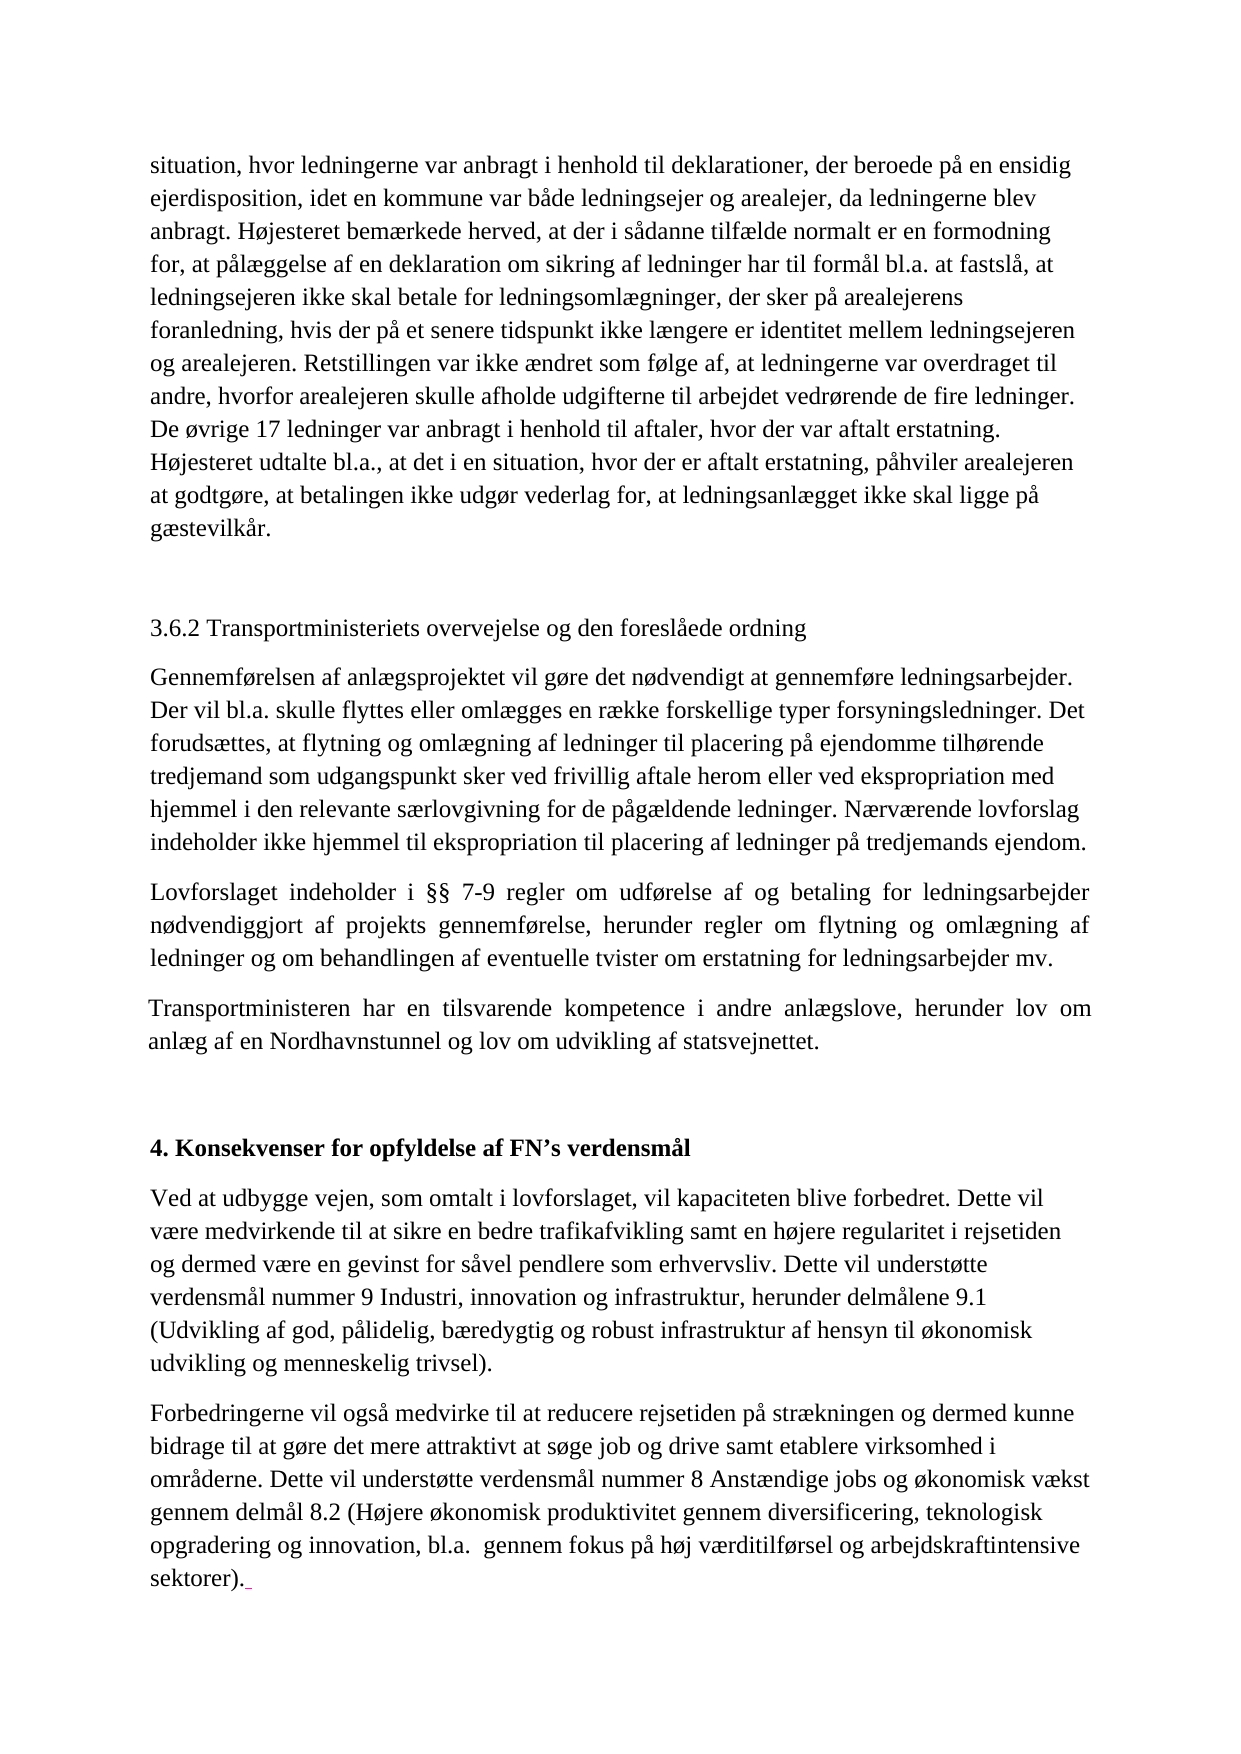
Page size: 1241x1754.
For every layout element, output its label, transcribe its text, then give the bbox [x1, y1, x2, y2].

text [150, 150, 1090, 542]
text Gennemførelsen af anlægsprojektet vil gøre det nødvendigt at gennemføre ledningsarbejder. Der vil bl.a. skulle flyttes eller omlægges en række forskellige typer forsyningsledninger. Det forudsættes, at flytning og omlægning af ledninger til placering på ejendomme tilhørende tredjemand som udgangspunkt sker ved frivillig aftale herom eller ved ekspropriation med hjemmel i den relevante særlovgivning for de pågældende ledninger. Nærværende lovforslag indeholder ikke hjemmel til ekspropriation til placering af ledninger på tredjemands ejendom. [150, 662, 1090, 856]
text 3.6.2 Transportministeriets overvejelse og den foreslåede ordning [150, 613, 1090, 641]
text Ved at udbygge vejen, som omtalt i lovforslaget, vil kapaciteten blive forbedret. Dette vil være medvirkende til at sikre en bedre trafikafvikling samt en højere regularitet i rejsetiden og dermed være en gevinst for såvel pendlere som erhvervsliv. Dette vil understøtte verdensmål nummer 9 Industri, innovation og infrastruktur, herunder delmålene 9.1 (Udvikling af god, pålidelig, bæredygtig og robust infrastruktur af hensyn til økonomisk udvikling og menneskelig trivsel). [150, 1183, 1090, 1377]
text Forbedringerne vil også medvirke til at reducere rejsetiden på strækningen og dermed kunne bidrage til at gøre det mere attraktivt at søge job og drive samt etablere virksomhed i områderne. Dette vil understøtte verdensmål nummer 8 Anstændige jobs og økonomisk vækst gennem delmål 8.2 (Højere økonomisk produktivitet gennem diversificering, teknologisk opgradering og innovation, bl.a. gennem fokus på høj værditilførsel og arbejdskraftintensive sektorer). [150, 1398, 1090, 1592]
text Lovforslaget indeholder i §§ 7-9 regler om udførelse af og betaling for ledningsarbejder nødvendiggjort af projekts gennemførelse, herunder regler om flytning og omlægning af ledninger og om behandlingen af eventuelle tvister om erstatning for ledningsarbejder mv. [150, 877, 1090, 972]
text 4. Konsekvenser for opfyldelse af FN’s verdensmål [150, 1133, 1090, 1162]
text Transportministeren har en tilsvarende kompetence i andre anlægslove, herunder lov om anlæg af en Nordhavnstunnel og lov om udvikling af statsvejnettet. [148, 993, 1092, 1054]
